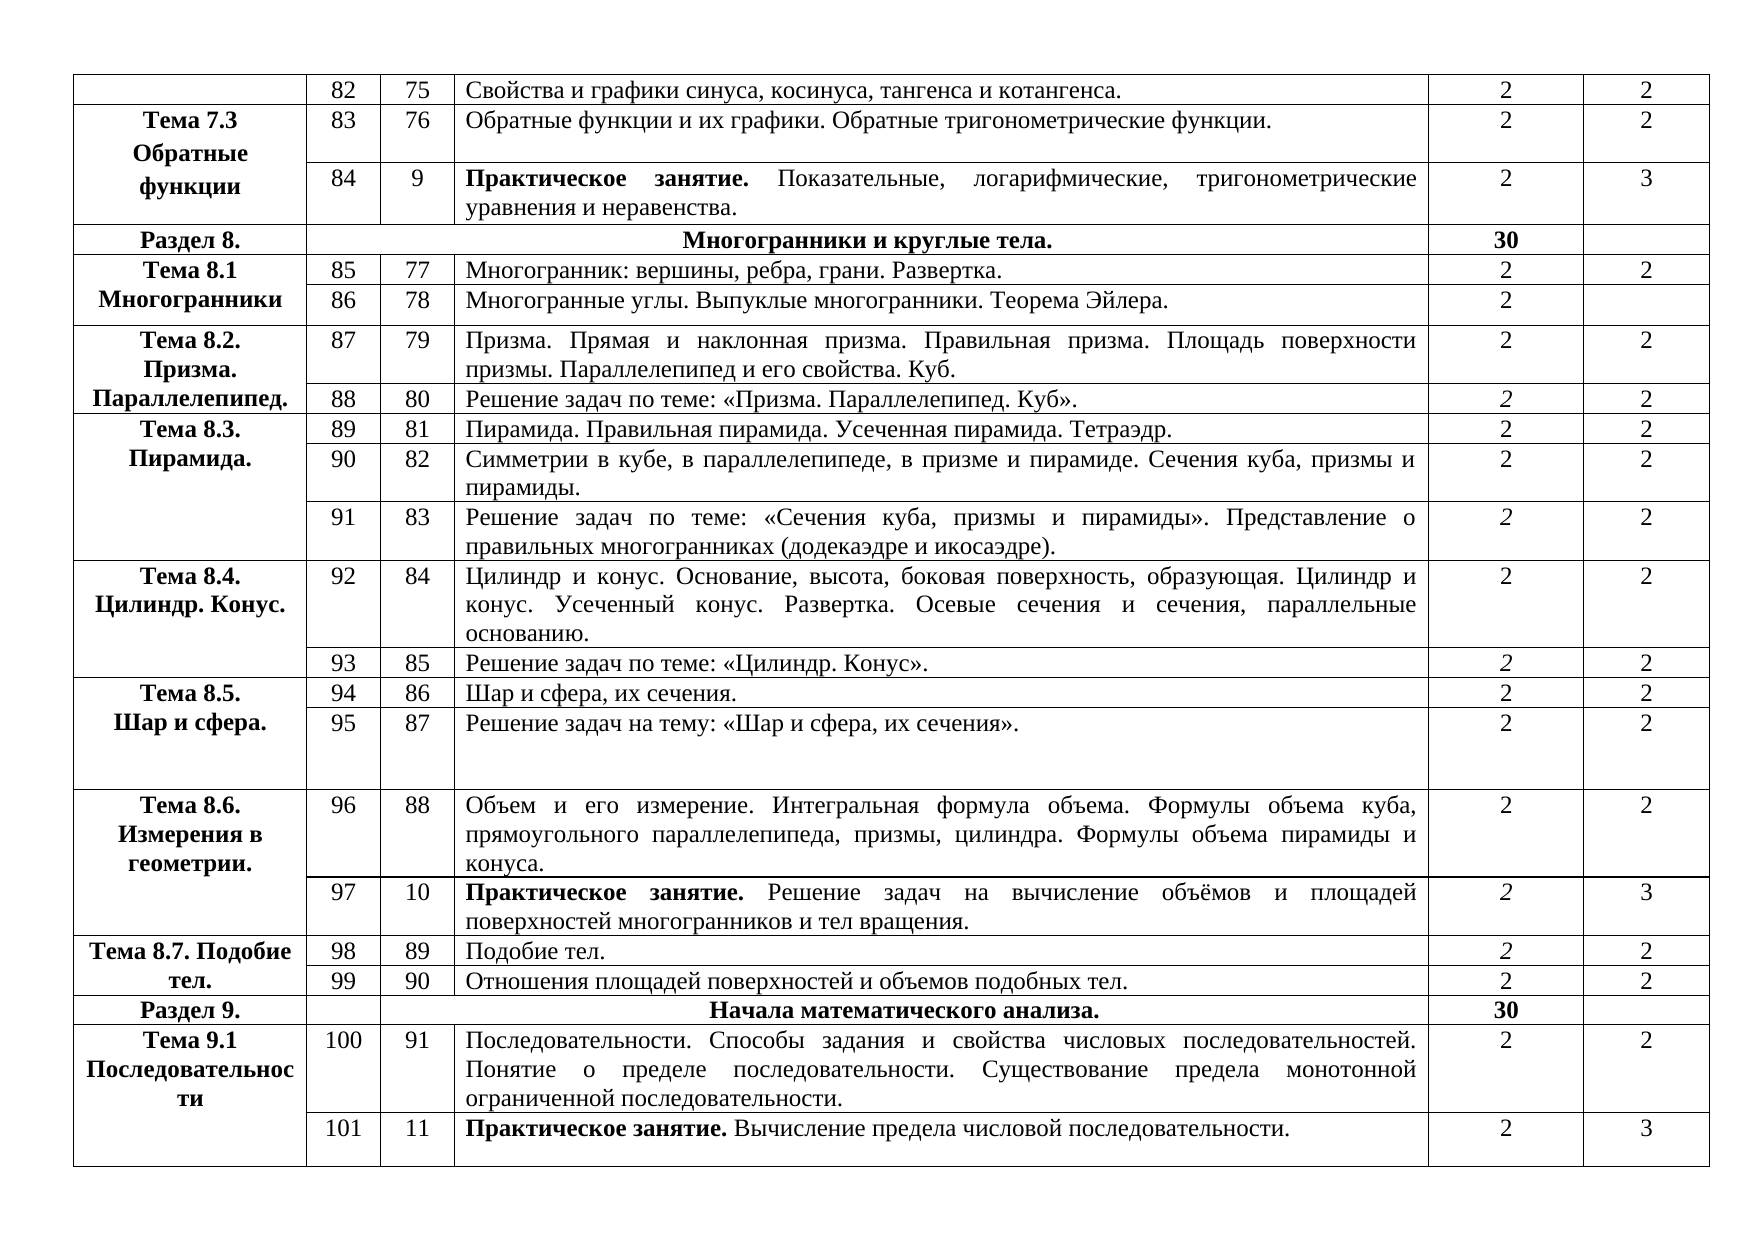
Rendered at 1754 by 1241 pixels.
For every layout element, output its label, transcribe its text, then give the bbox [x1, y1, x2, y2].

table_cell 2 [1584, 678, 1709, 707]
table_cell 79 [381, 326, 454, 383]
table_cell Тема 8.1 Многогранники [74, 255, 306, 324]
table_cell Решение задач по теме: «Цилиндр. Конус». [455, 648, 1428, 677]
table_cell [1584, 285, 1709, 324]
table_cell Раздел 8. [74, 225, 306, 254]
table_cell Раздел 9. [74, 996, 306, 1024]
table_cell Многогранник: вершины, ребра, грани. Развертка. [455, 255, 1428, 284]
table_cell 2 [1429, 105, 1583, 162]
table_cell 77 [381, 255, 454, 284]
table_cell 3 [1584, 878, 1709, 935]
table_cell 85 [381, 648, 454, 677]
table_cell 94 [307, 678, 380, 707]
table_cell Последовательности. Способы задания и свойства числовых последовательностей. Понятие о пределе последовательности. Существование предела монотонной ограниченной последовательности. [455, 1025, 1428, 1112]
table_cell 2 [1584, 75, 1709, 104]
table_cell Тема 8.3. Пирамида. [74, 414, 306, 560]
table_cell 2 [1584, 326, 1709, 383]
table_cell Объем и его измерение. Интегральная формула объема. Формулы объема куба, прямоугольного параллелепипеда, призмы, цилиндра. Формулы объема пирамиды и конуса. [455, 790, 1428, 876]
table_cell 2 [1584, 444, 1709, 501]
table_cell 2 [1584, 255, 1709, 284]
table_cell 101 [307, 1113, 380, 1166]
table_cell Тема 8.2. Призма. Параллелепипед. [74, 326, 306, 413]
table_cell Тема 9.1 Последовательности [74, 1025, 306, 1166]
table_cell 84 [307, 163, 380, 224]
table_cell 2 [1429, 502, 1583, 560]
table_cell Многогранники и круглые тела. [307, 225, 1428, 254]
table_cell 82 [307, 75, 380, 104]
table_cell 2 [1429, 966, 1583, 994]
table_cell 2 [1429, 678, 1583, 707]
table_cell Начала математического анализа. [381, 996, 1428, 1024]
table_cell Тема 8.5. Шар и сфера. [74, 678, 306, 789]
table_cell 87 [307, 326, 380, 383]
table_cell 2 [1429, 326, 1583, 383]
table_cell 78 [381, 285, 454, 324]
table_cell 89 [381, 936, 454, 965]
table_cell Призма. Прямая и наклонная призма. Правильная призма. Площадь поверхности призмы. Параллелепипед и его свойства. Куб. [455, 326, 1428, 383]
table_cell 2 [1429, 285, 1583, 324]
table_cell 2 [1584, 561, 1709, 647]
table_cell 2 [1584, 502, 1709, 560]
table_cell Пирамида. Правильная пирамида. Усеченная пирамида. Тетраэдр. [455, 414, 1428, 443]
table_cell Симметрии в кубе, в параллелепипеде, в призме и пирамиде. Сечения куба, призмы и пирамиды. [455, 444, 1428, 501]
table_cell 88 [381, 790, 454, 876]
table_cell 91 [307, 502, 380, 560]
table_cell Практическое занятие. Вычисление предела числовой последовательности. [455, 1113, 1428, 1166]
table_cell Обратные функции и их графики. Обратные тригонометрические функции. [455, 105, 1428, 162]
table_cell 9 [381, 163, 454, 224]
table_cell 75 [381, 75, 454, 104]
table_cell Тема 8.7. Подобие тел. [74, 936, 306, 994]
table_cell 82 [381, 444, 454, 501]
table_cell Решение задач на тему: «Шар и сфера, их сечения». [455, 708, 1428, 789]
table_cell 2 [1429, 414, 1583, 443]
table_cell 89 [307, 414, 380, 443]
table_cell 30 [1429, 996, 1583, 1024]
table_cell 88 [307, 384, 380, 413]
table_cell 2 [1584, 790, 1709, 876]
table_cell 2 [1429, 878, 1583, 935]
table_cell 2 [1584, 648, 1709, 677]
table_cell 2 [1429, 1025, 1583, 1112]
table_cell 2 [1429, 255, 1583, 284]
table_cell Подобие тел. [455, 936, 1428, 965]
table_cell 30 [1429, 225, 1583, 254]
table_cell 3 [1584, 163, 1709, 224]
table_cell 2 [1429, 936, 1583, 965]
table_cell Решение задач по теме: «Призма. Параллелепипед. Куб». [455, 384, 1428, 413]
table_cell [1584, 996, 1709, 1024]
table_cell Многогранные углы. Выпуклые многогранники. Теорема Эйлера. [455, 285, 1428, 324]
table_cell 93 [307, 648, 380, 677]
table_cell 2 [1429, 75, 1583, 104]
table_cell [1584, 225, 1709, 254]
table_cell 86 [381, 678, 454, 707]
table_cell 95 [307, 708, 380, 789]
table_cell 2 [1429, 1113, 1583, 1166]
table_cell 2 [1584, 1025, 1709, 1112]
table_cell 85 [307, 255, 380, 284]
table_cell 2 [1584, 966, 1709, 994]
table_cell 99 [307, 966, 380, 994]
table_cell 87 [381, 708, 454, 789]
table_cell 3 [1584, 1113, 1709, 1166]
table_cell 81 [381, 414, 454, 443]
table_cell 83 [381, 502, 454, 560]
table_cell Тема 7.3 Обратные функции [74, 105, 306, 224]
table_cell 2 [1429, 648, 1583, 677]
table_cell 2 [1584, 384, 1709, 413]
table_cell 90 [307, 444, 380, 501]
table_cell 84 [381, 561, 454, 647]
table_cell Шар и сфера, их сечения. [455, 678, 1428, 707]
table_cell Тема 8.4. Цилиндр. Конус. [74, 561, 306, 677]
table_cell 2 [1429, 444, 1583, 501]
table_cell 98 [307, 936, 380, 965]
table_cell 100 [307, 1025, 380, 1112]
table_cell Практическое занятие. Показательные, логарифмические, тригонометрические уравнения и неравенства. [455, 163, 1428, 224]
table_cell Свойства и графики синуса, косинуса, тангенса и котангенса. [455, 75, 1428, 104]
table_cell 2 [1584, 105, 1709, 162]
table_cell 10 [381, 878, 454, 935]
table_cell 2 [1429, 708, 1583, 789]
table_cell 11 [381, 1113, 454, 1166]
table_cell 83 [307, 105, 380, 162]
table_cell 90 [381, 966, 454, 994]
table_cell 2 [1429, 163, 1583, 224]
table_cell 91 [381, 1025, 454, 1112]
table_cell Решение задач по теме: «Сечения куба, призмы и пирамиды». Представление о правильных многогранниках (додекаэдре и икосаэдре). [455, 502, 1428, 560]
table_cell 2 [1584, 414, 1709, 443]
table_cell 2 [1584, 708, 1709, 789]
table_cell [307, 996, 380, 1024]
table_cell 2 [1584, 936, 1709, 965]
table_cell 92 [307, 561, 380, 647]
table_cell 80 [381, 384, 454, 413]
table_cell 2 [1429, 384, 1583, 413]
table_cell 86 [307, 285, 380, 324]
table_cell 76 [381, 105, 454, 162]
table_cell 2 [1429, 790, 1583, 876]
table_cell Цилиндр и конус. Основание, высота, боковая поверхность, образующая. Цилиндр и конус. Усеченный конус. Развертка. Осевые сечения и сечения, параллельные основанию. [455, 561, 1428, 647]
table_cell Практическое занятие. Решение задач на вычисление объёмов и площадей поверхностей многогранников и тел вращения. [455, 878, 1428, 935]
table_cell 96 [307, 790, 380, 876]
table_cell Тема 8.6. Измерения в геометрии. [74, 790, 306, 935]
table_cell Отношения площадей поверхностей и объемов подобных тел. [455, 966, 1428, 994]
table_cell 97 [307, 878, 380, 935]
table_cell 2 [1429, 561, 1583, 647]
